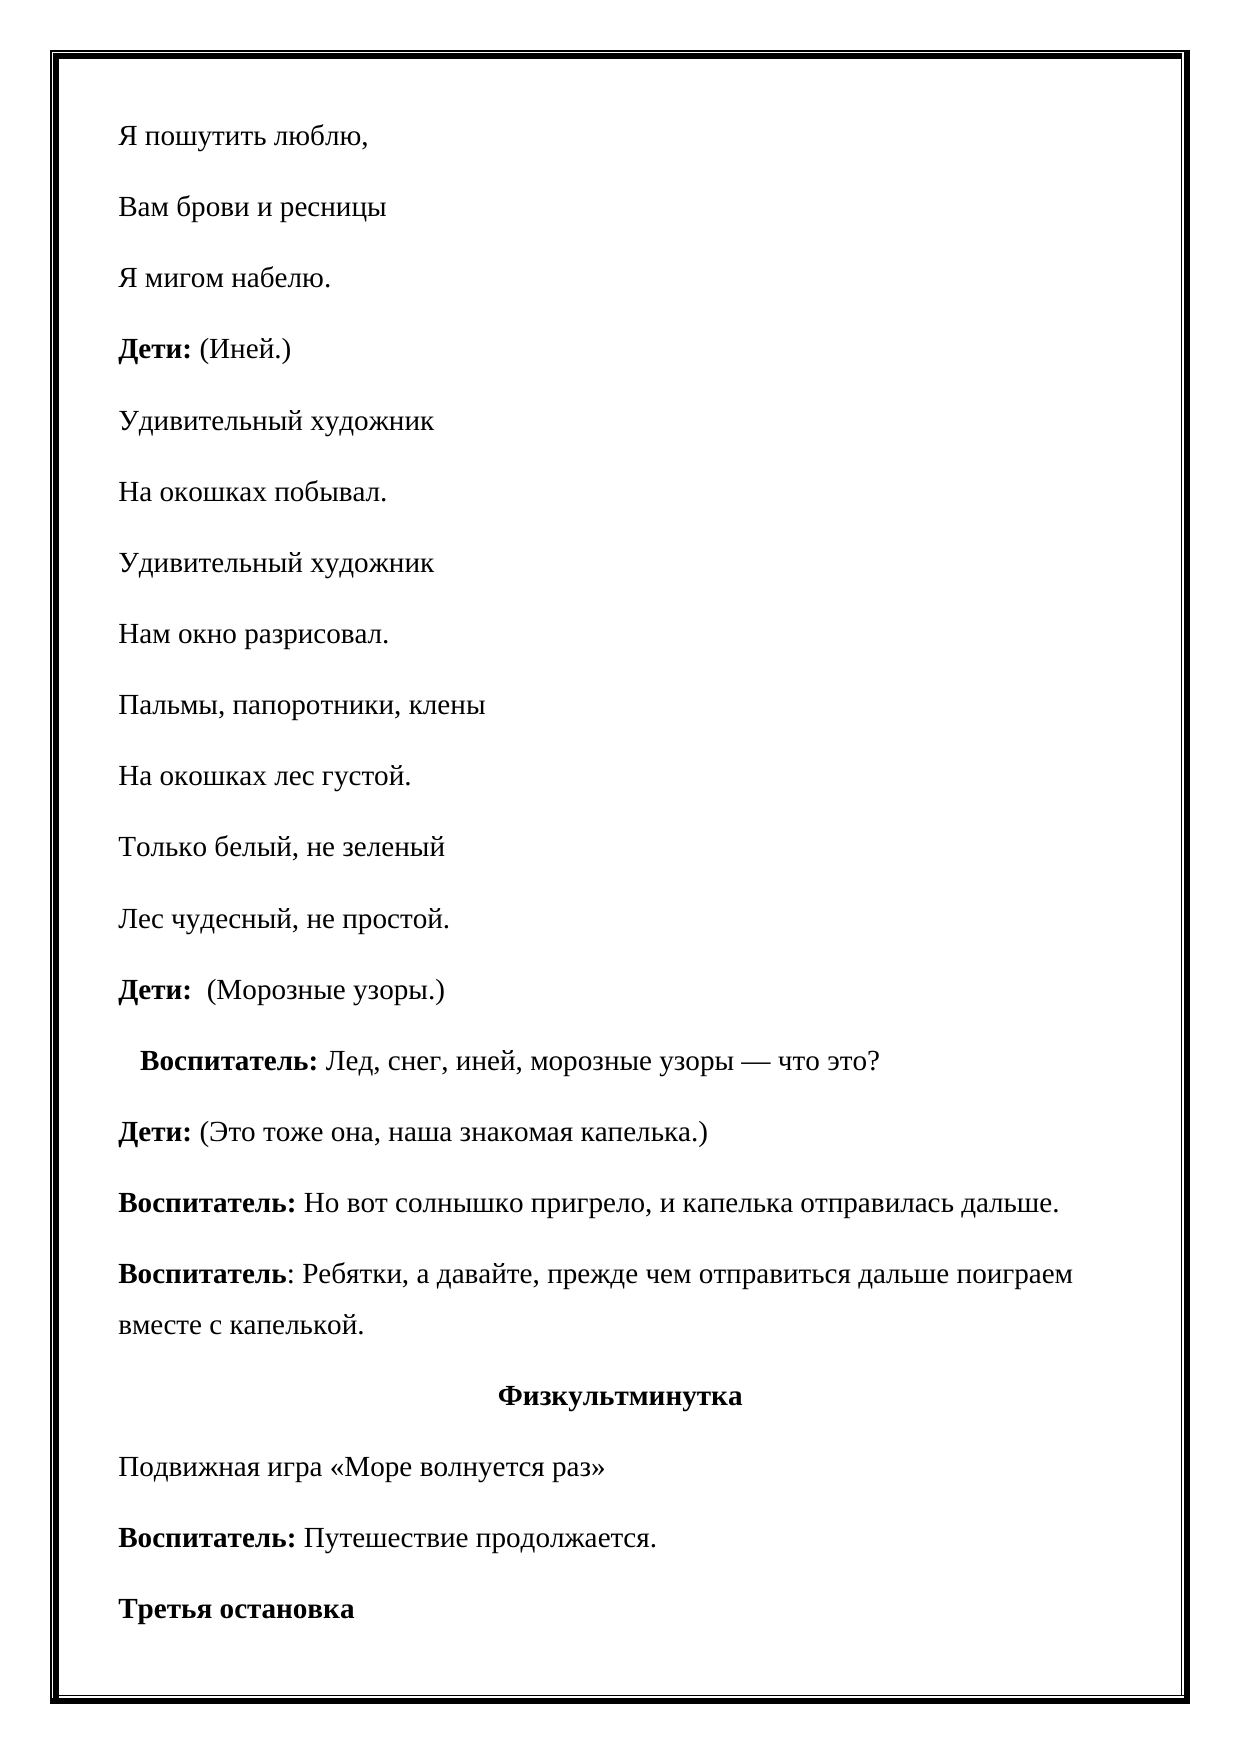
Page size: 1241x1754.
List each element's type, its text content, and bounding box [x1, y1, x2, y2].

text Дети: (Это тоже она, наша знакомая капелька.) [118, 1114, 1122, 1148]
text Подвижная игра «Море волнуется раз» [118, 1449, 1122, 1483]
text Только белый, не зеленый [118, 829, 1122, 863]
text Дети: (Иней.) [118, 332, 1122, 365]
text Нам окно разрисовал. [118, 616, 1122, 650]
text Я мигом набелю. [118, 260, 1122, 294]
text Удивительный художник [118, 403, 1122, 436]
text Воспитатель: Лед, снег, иней, морозные узоры — что это? [118, 1043, 1122, 1077]
text Воспитатель: Ребятки, а давайте, прежде чем отправиться дальше поиграем вместе с капелькой. [118, 1256, 1122, 1340]
text Третья остановка [118, 1591, 1122, 1625]
text Дети: (Морозные узоры.) [118, 972, 1122, 1005]
text Вам брови и ресницы [118, 189, 1122, 223]
text Я пошутить люблю, [118, 118, 1122, 152]
text Физкультминутка [118, 1378, 1122, 1411]
text Лес чудесный, не простой. [118, 901, 1122, 934]
text Пальмы, папоротники, клены [118, 687, 1122, 721]
text Удивительный художник [118, 545, 1122, 578]
text На окошках побывал. [118, 474, 1122, 507]
text На окошках лес густой. [118, 758, 1122, 792]
text Воспитатель: Путешествие продолжается. [118, 1520, 1122, 1554]
text Воспитатель: Но вот солнышко пригрело, и капелька отправилась дальше. [118, 1185, 1122, 1219]
